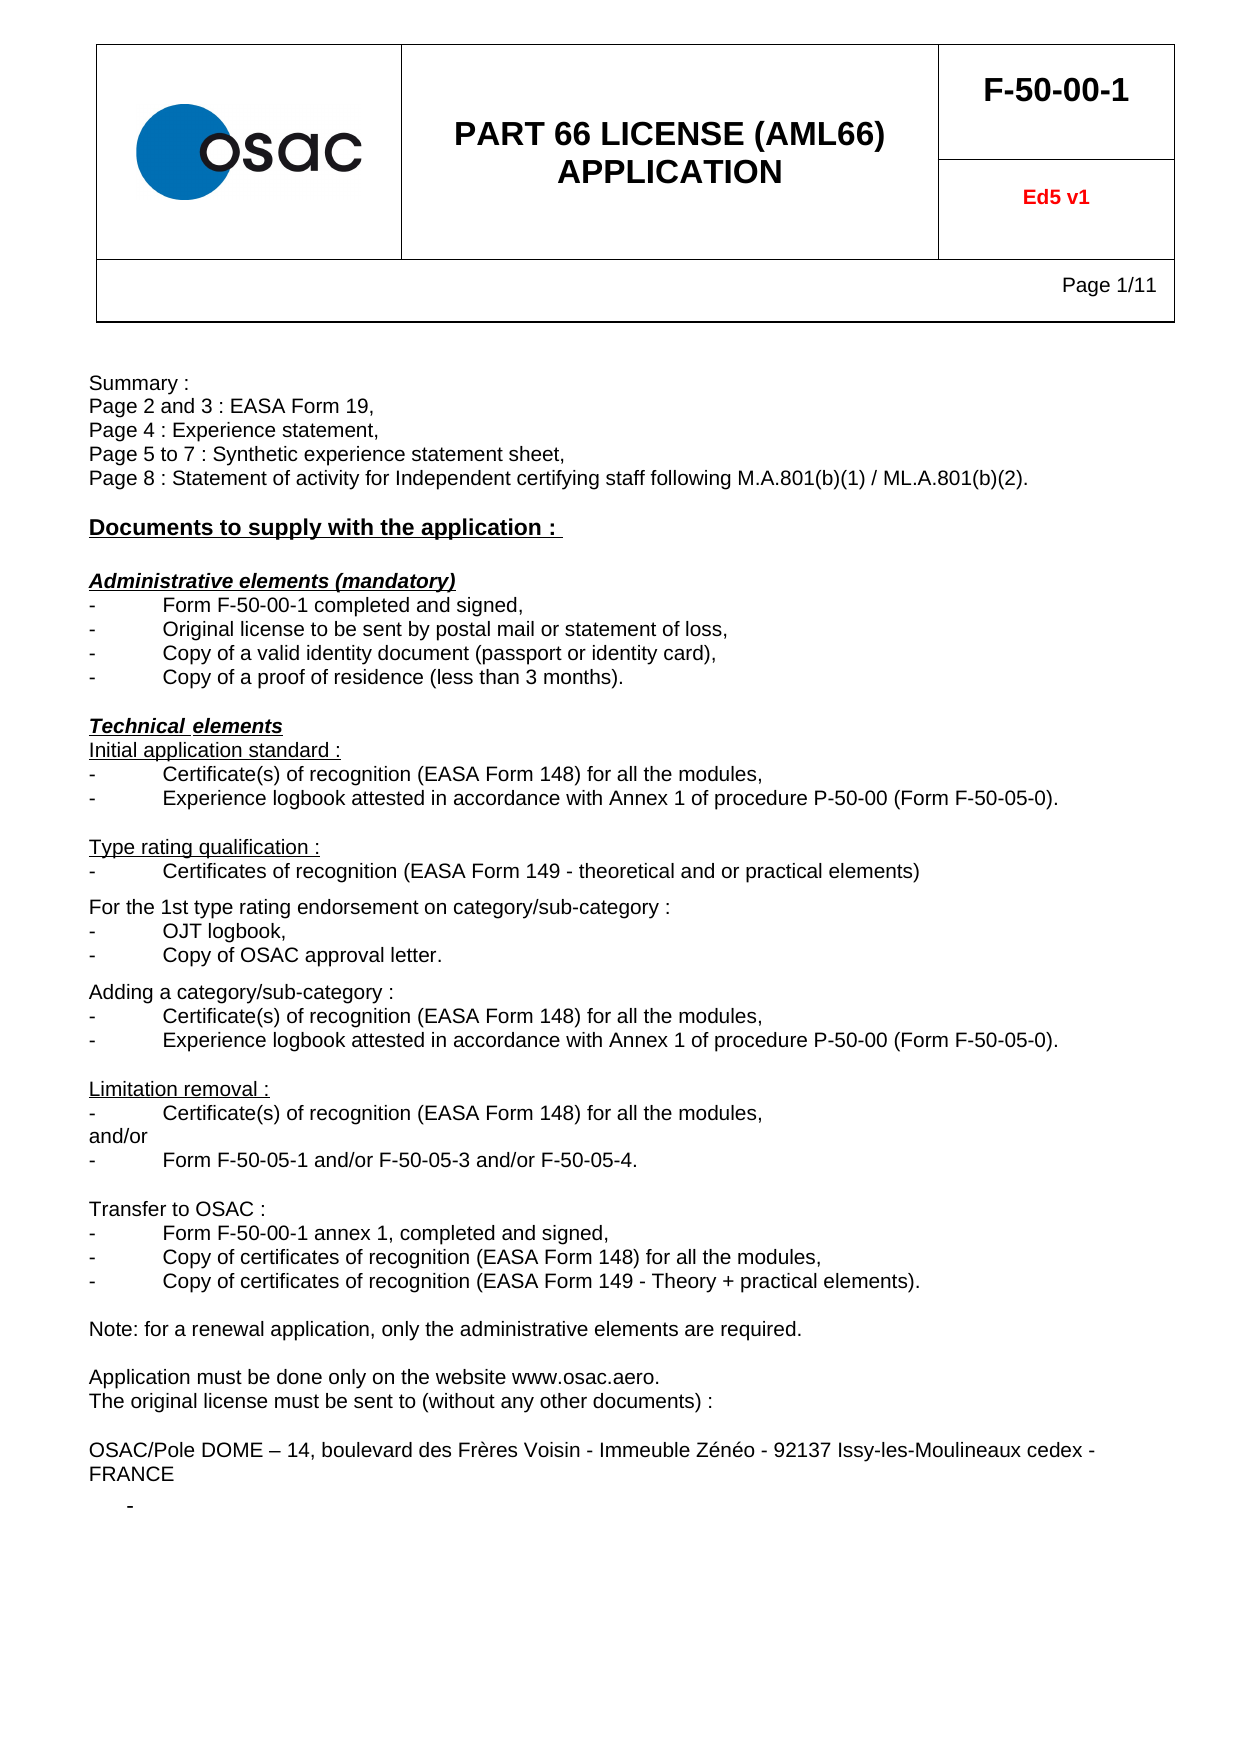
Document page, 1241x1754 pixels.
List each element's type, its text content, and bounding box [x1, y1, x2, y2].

text - Certificate(s) of recognition (EASA Form 148) for all the modules, [89, 762, 1122, 786]
text Technical elements [89, 714, 1122, 738]
text Page 2 and 3 : EASA Form 19, [89, 394, 1122, 418]
text Transfer to OSAC : [89, 1197, 1122, 1221]
text The original license must be sent to (without any other documents) : [89, 1389, 1122, 1413]
text OSAC/Pole DOME – 14, boulevard des Frères Voisin - Immeuble Zénéo - 92137 Issy-les-Moulineaux cedex - FRANCE [89, 1438, 1122, 1486]
text and/or [89, 1124, 1122, 1148]
text Page 4 : Experience statement, [89, 418, 1122, 442]
text - Experience logbook attested in accordance with Annex 1 of procedure P-50-00 (Form F-50-05-0). [89, 786, 1122, 810]
text - Form F-50-05-1 and/or F-50-05-3 and/or F-50-05-4. [89, 1148, 1122, 1172]
text - Copy of OSAC approval letter. [89, 943, 1122, 967]
text Page 5 to 7 : Synthetic experience statement sheet, [89, 442, 1122, 466]
text Summary : [89, 370, 1122, 394]
text Documents to supply with the application : [89, 514, 1122, 540]
picture [136, 104, 362, 200]
text - Certificate(s) of recognition (EASA Form 148) for all the modules, [89, 1100, 1122, 1124]
text - Form F-50-00-1 completed and signed, [89, 593, 1122, 617]
text Application must be done only on the website www.osac.aero. [89, 1365, 1122, 1389]
text - Copy of certificates of recognition (EASA Form 148) for all the modules, [89, 1245, 1122, 1269]
text - Experience logbook attested in accordance with Annex 1 of procedure P-50-00 (Form F-50-05-0). [89, 1027, 1122, 1051]
text Adding a category/sub-category : [89, 979, 1122, 1003]
text For the 1st type rating endorsement on category/sub-category : [89, 895, 1122, 919]
text - Certificate(s) of recognition (EASA Form 148) for all the modules, [89, 1003, 1122, 1027]
text - Form F-50-00-1 annex 1, completed and signed, [89, 1221, 1122, 1245]
text - OJT logbook, [89, 919, 1122, 943]
text Page 8 : Statement of activity for Independent certifying staff following M.A.801(b)(1) / ML.A.801(b)(2). [89, 466, 1122, 490]
text - Copy of a proof of residence (less than 3 months). [89, 665, 1122, 689]
text Note: for a renewal application, only the administrative elements are required. [89, 1317, 1122, 1341]
text - Certificates of recognition (EASA Form 149 - theoretical and or practical elements) [89, 859, 1122, 883]
text Administrative elements (mandatory) [89, 569, 1122, 593]
text Limitation removal : [89, 1076, 1122, 1100]
text - Copy of certificates of recognition (EASA Form 149 - Theory + practical elements). [89, 1269, 1122, 1293]
text Initial application standard : [89, 738, 1122, 762]
text - Copy of a valid identity document (passport or identity card), [89, 641, 1122, 665]
text Type rating qualification : [89, 835, 1122, 859]
text - Original license to be sent by postal mail or statement of loss, [89, 617, 1122, 641]
